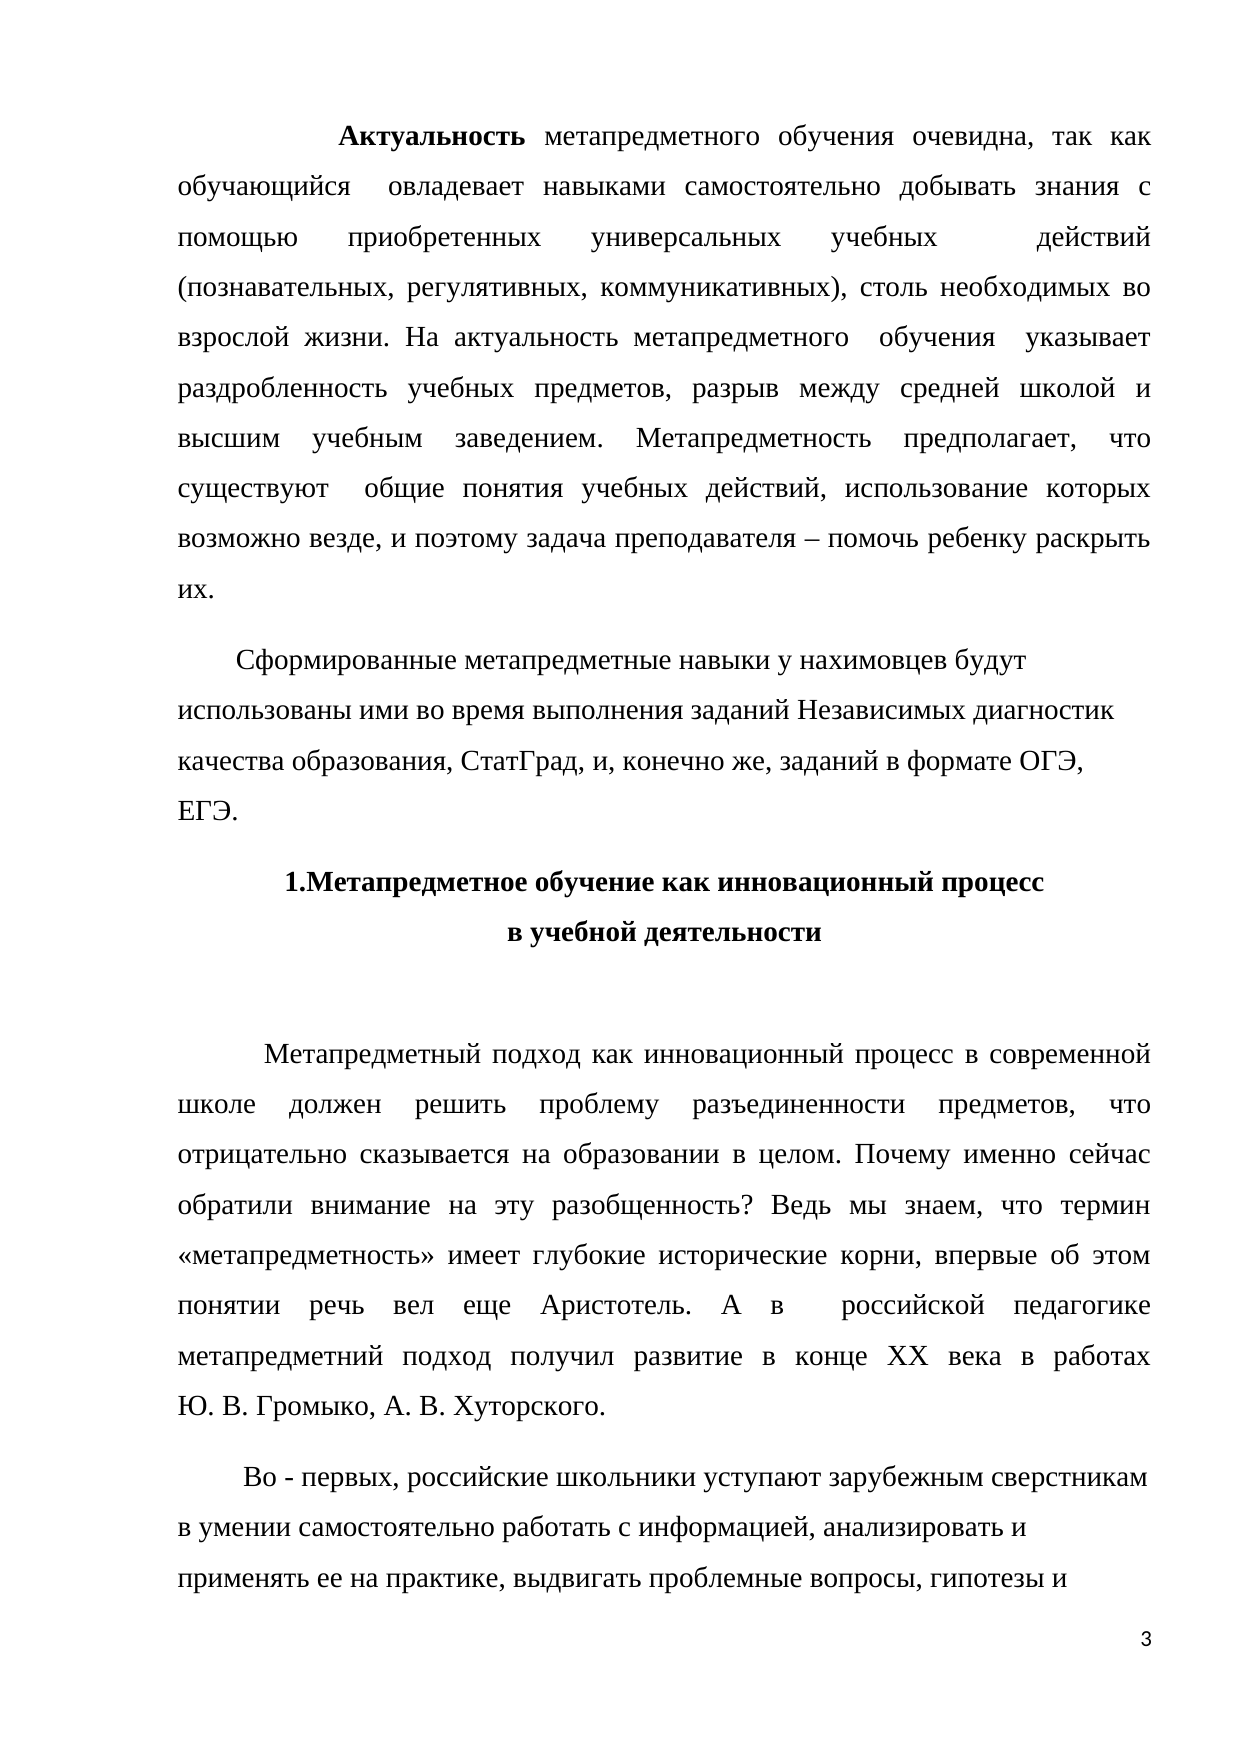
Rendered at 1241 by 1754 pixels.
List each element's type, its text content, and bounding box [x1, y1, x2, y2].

text Сформированные метапредметные навыки у нахимовцев будут использованы ими во время выполнения заданий Независимых диагностик качества образования, СтатГрад, и, конечно же, заданий в формате ОГЭ, ЕГЭ. [177, 642, 1152, 827]
text 1.Метапредметное обучение как инновационный процесс в учебной деятельности [177, 864, 1152, 948]
text Актуальность метапредметного обучения очевидна, так как обучающийся овладевает навыками самостоятельно добывать знания с помощью приобретенных универсальных учебных действий (познавательных, регулятивных, коммуникативных), столь необходимых во взрослой жизни. На актуальность метапредметного обучения указывает раздробленность учебных предметов, разрыв между средней школой и высшим учебным заведением. Метапредметность предполагает, что существуют общие понятия учебных действий, использование которых возможно везде, и поэтому задача преподавателя – помочь ребенку раскрыть их. [177, 118, 1152, 604]
text Метапредметный подход как инновационный процесс в современной школе должен решить проблему разъединенности предметов, что отрицательно сказывается на образовании в целом. Почему именно сейчас обратили внимание на эту разобщенность? Ведь мы знаем, что термин «метапредметность» имеет глубокие исторические корни, впервые об этом понятии речь вел еще Аристотель. А в российской педагогике метапредметний подход получил развитие в конце XX века в работах Ю. В. Громыко, А. В. Хуторского. [177, 986, 1152, 1422]
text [177, 1459, 1152, 1593]
